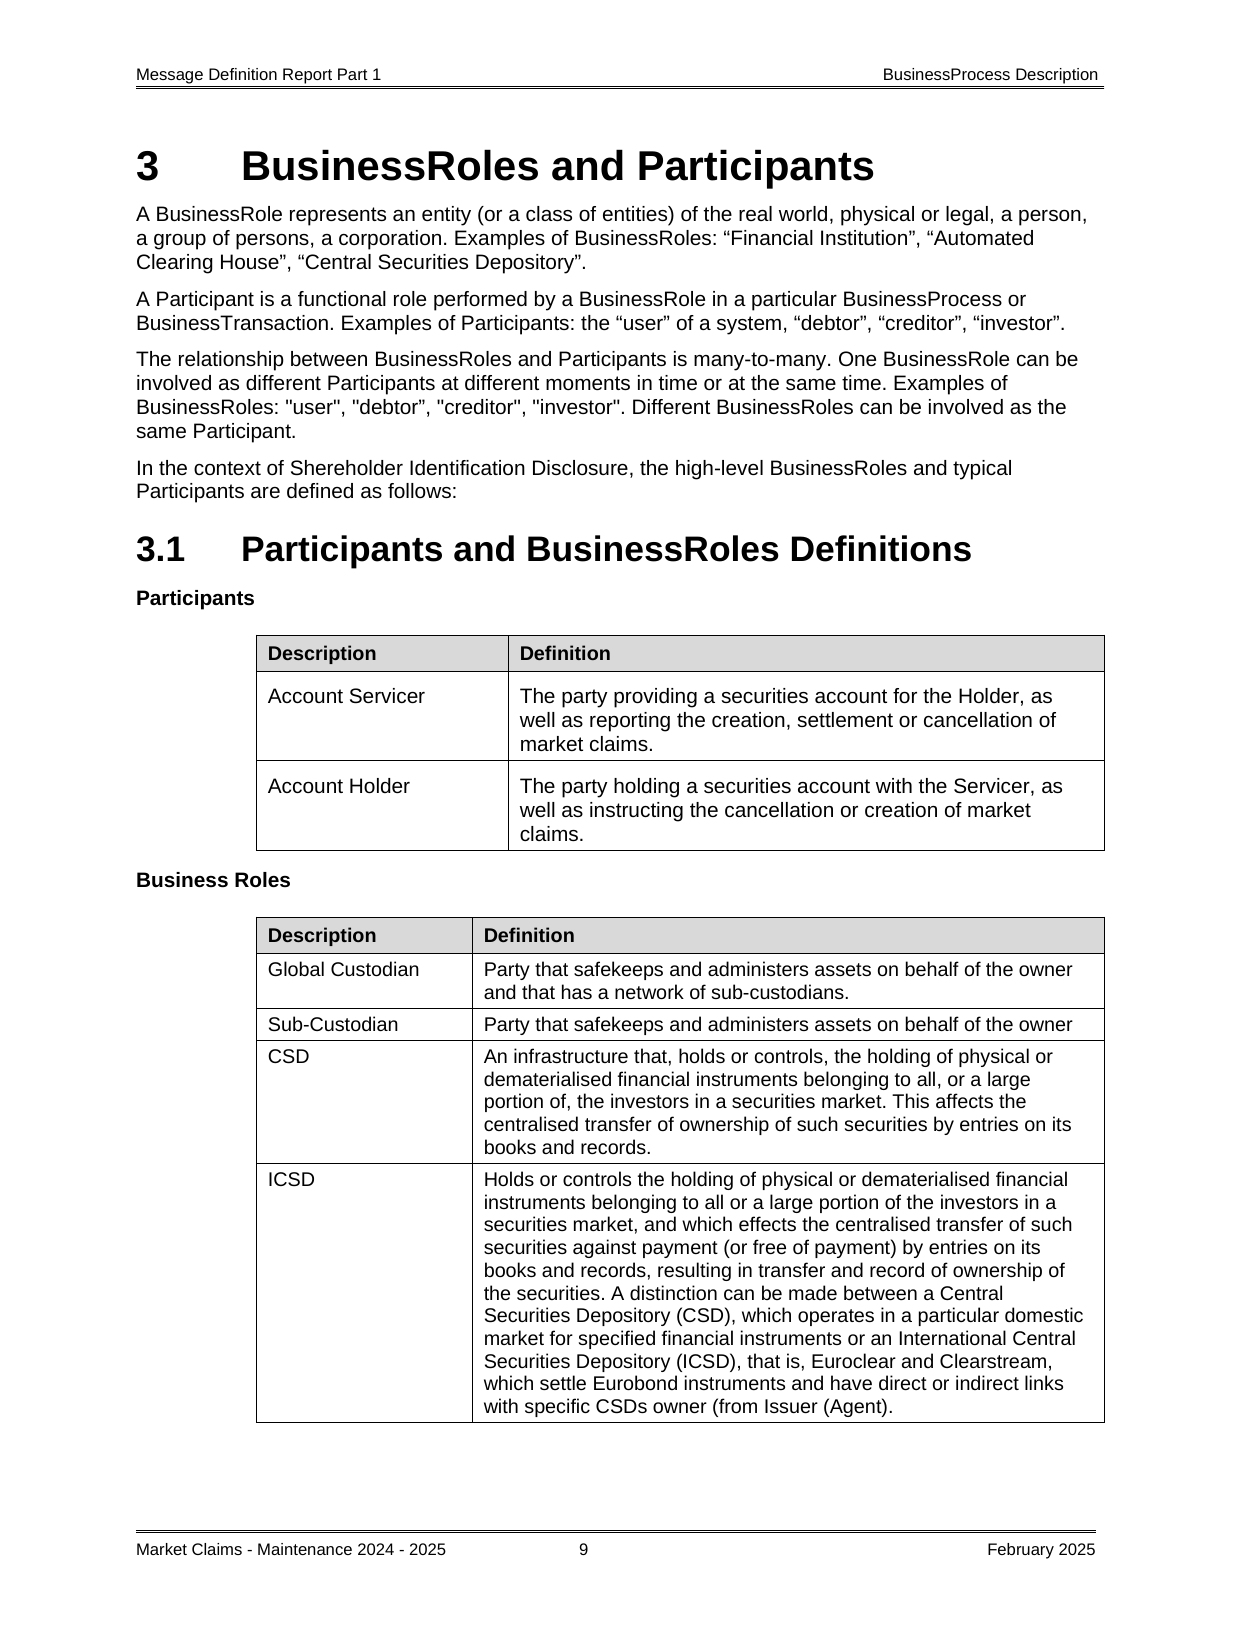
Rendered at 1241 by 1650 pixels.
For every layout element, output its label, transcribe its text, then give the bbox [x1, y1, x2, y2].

table_cell Sub-Custodian [257, 1009, 472, 1040]
table_cell The party holding a securities account with the Servicer, as well as instructing the cancellation or creation of market claims. [509, 761, 1104, 850]
table_cell Global Custodian [257, 954, 472, 1008]
table_header Description [257, 918, 472, 953]
text In the context of Shereholder Identification Disclosure, the high-level BusinessRoles and typical Participants are defined as follows: [136, 455, 1104, 503]
text A BusinessRole represents an entity (or a class of entities) of the real world, physical or legal, a person, a group of persons, a corporation. Examples of BusinessRoles: “Financial Institution”, “Automated Clearing House”, “Central Securities Depository”. [136, 202, 1104, 274]
table_cell Account Servicer [257, 672, 508, 760]
text Participants [136, 586, 1104, 609]
table_cell Holds or controls the holding of physical or dematerialised financial instruments belonging to all or a large portion of the investors in a securities market, and which effects the centralised transfer of such securities against payment (or free of payment) by entries on its books and records, resulting in transfer and record of ownership of the securities. A distinction can be made between a Central Securities Depository (CSD), which operates in a particular domestic market for specified financial instruments or an International Central Securities Depository (ICSD), that is, Euroclear and Clearstream, which settle Eurobond instruments and have direct or indirect links with specific CSDs owner (from Issuer (Agent). [473, 1164, 1104, 1422]
table_header Definition [509, 636, 1104, 671]
text The relationship between BusinessRoles and Participants is many-to-many. One BusinessRole can be involved as different Participants at different moments in time or at the same time. Examples of BusinessRoles: "user", "debtor”, "creditor", "investor". Different BusinessRoles can be involved as the same Participant. [136, 347, 1104, 443]
table_cell Party that safekeeps and administers assets on behalf of the owner and that has a network of sub-custodians. [473, 954, 1104, 1008]
subtitle BusinessRoles and Participants [136, 142, 1104, 190]
text A Participant is a functional role performed by a BusinessRole in a particular BusinessProcess or BusinessTransaction. Examples of Participants: the “user” of a system, “debtor”, “creditor”, “investor”. [136, 287, 1104, 334]
table_header Description [257, 636, 508, 671]
subtitle Participants and BusinessRoles Definitions [136, 528, 1104, 569]
table_cell Party that safekeeps and administers assets on behalf of the owner [473, 1009, 1104, 1040]
table_header Definition [473, 918, 1104, 953]
table_cell An infrastructure that, holds or controls, the holding of physical or dematerialised financial instruments belonging to all, or a large portion of, the investors in a securities market. This affects the centralised transfer of ownership of such securities by entries on its books and records. [473, 1041, 1104, 1163]
text Business Roles [136, 868, 1104, 892]
table_cell The party providing a securities account for the Holder, as well as reporting the creation, settlement or cancellation of market claims. [509, 672, 1104, 760]
table_cell ICSD [257, 1164, 472, 1422]
table_cell Account Holder [257, 761, 508, 850]
table_cell CSD [257, 1041, 472, 1163]
